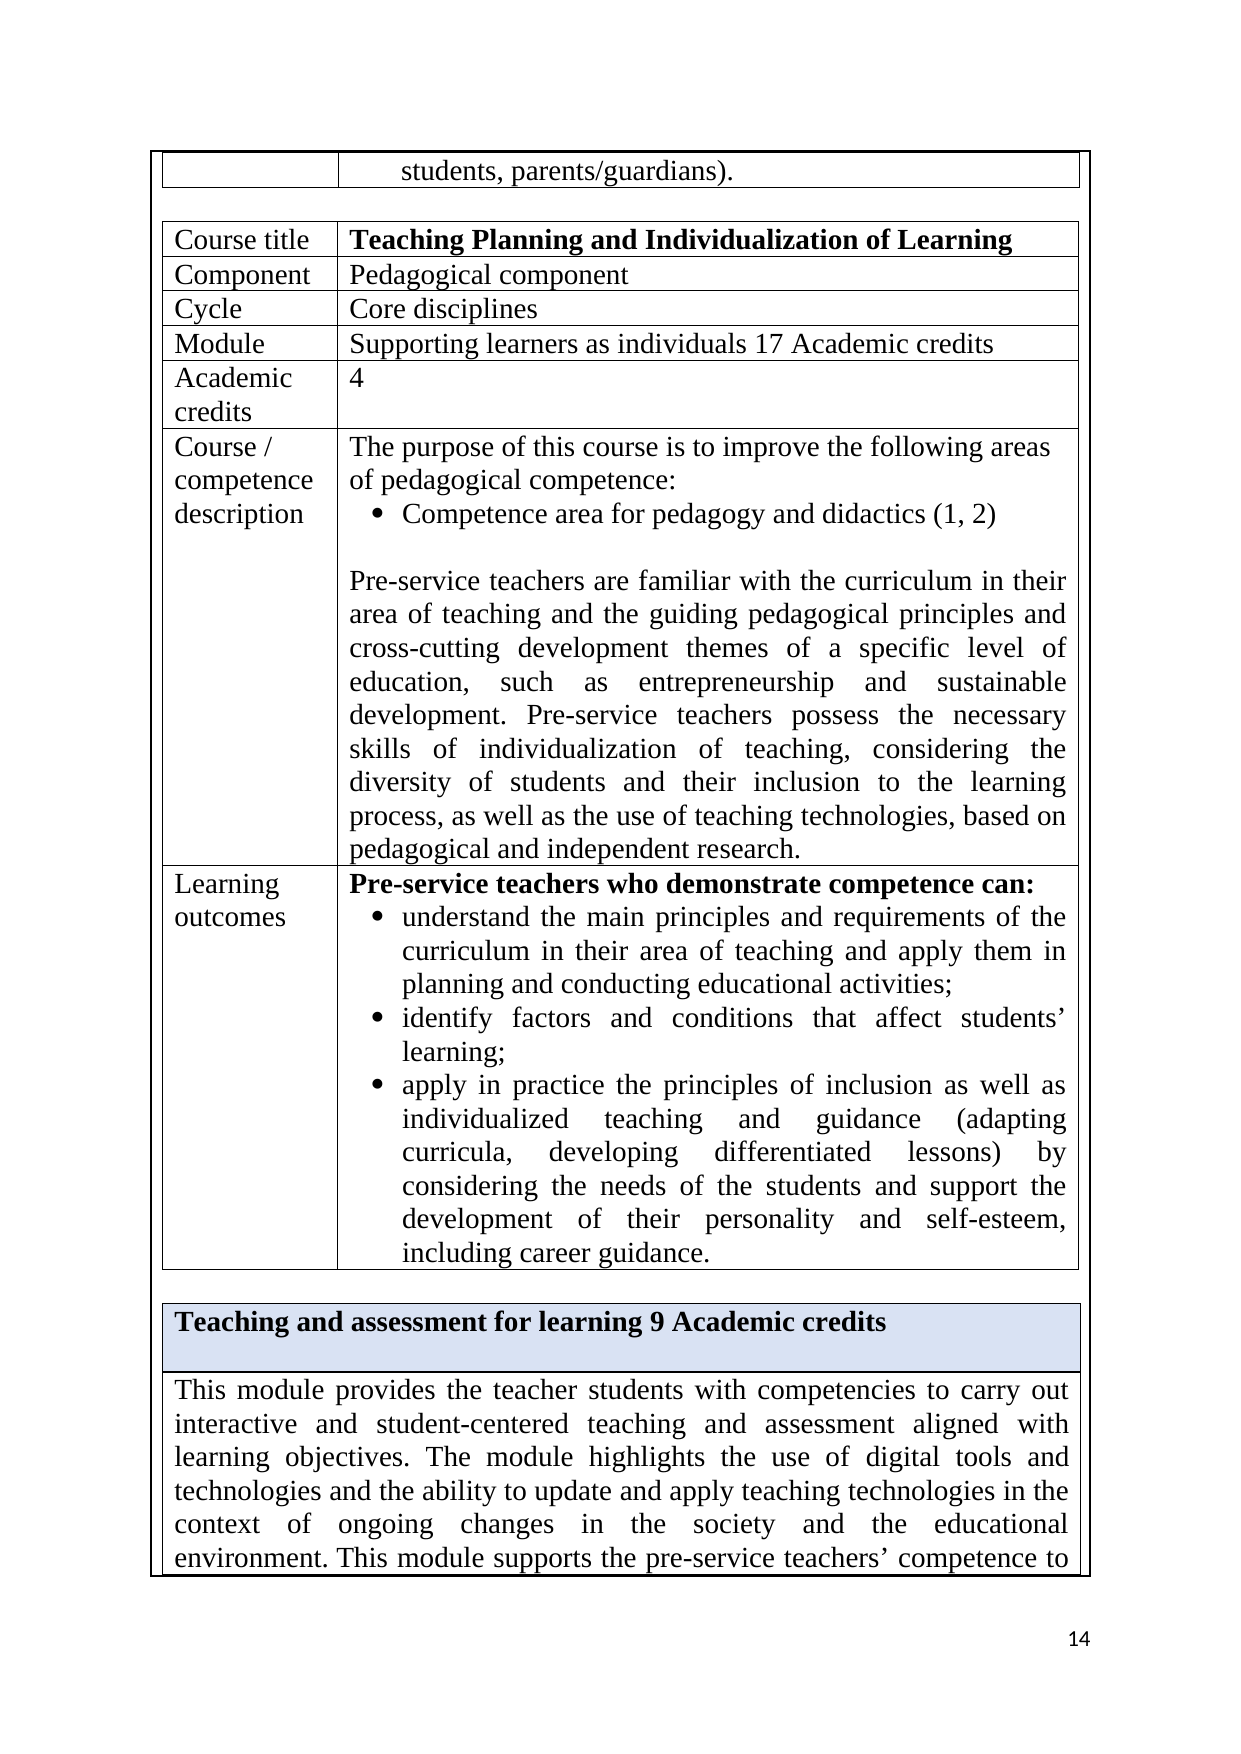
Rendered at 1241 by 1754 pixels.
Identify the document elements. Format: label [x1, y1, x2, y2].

table_cell [152, 152, 1089, 1575]
